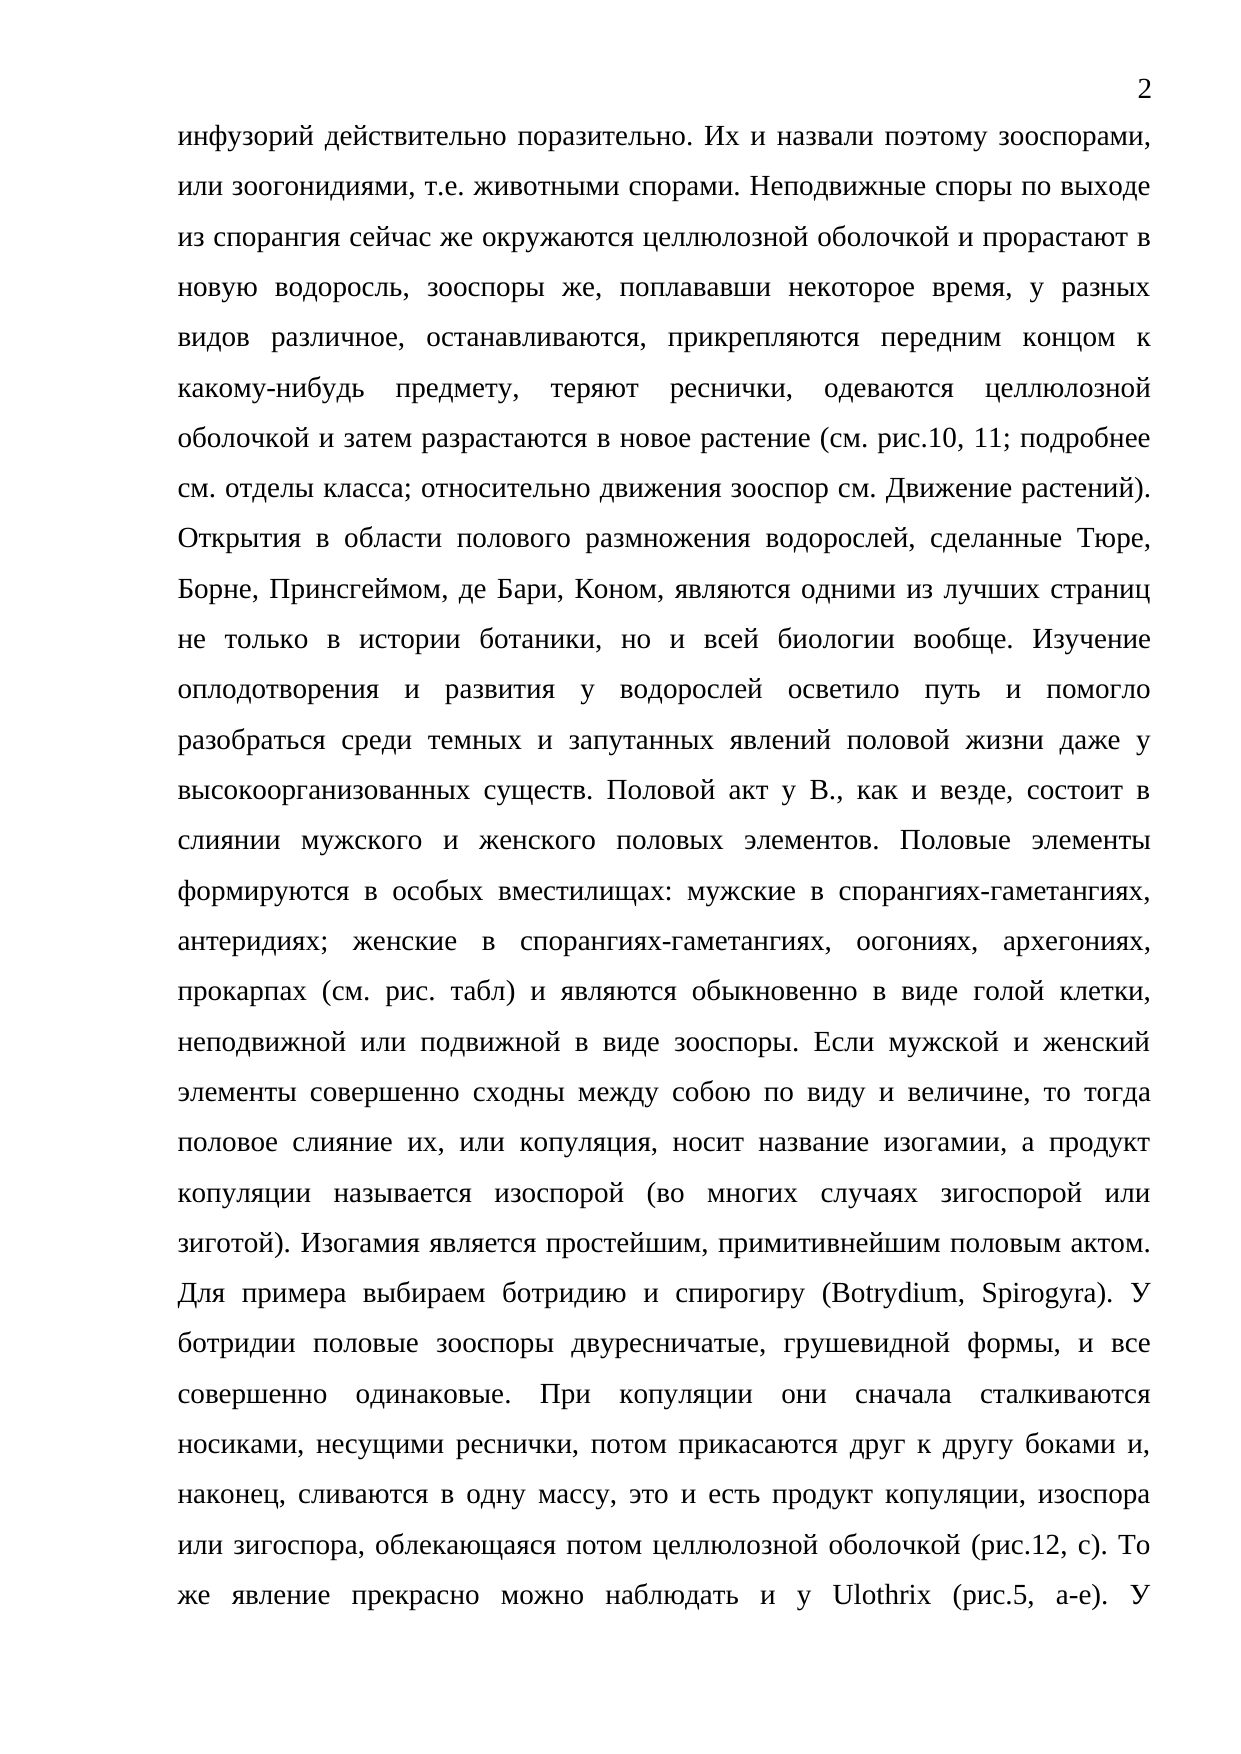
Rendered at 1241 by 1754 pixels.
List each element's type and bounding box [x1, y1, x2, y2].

text [177, 118, 1152, 1611]
